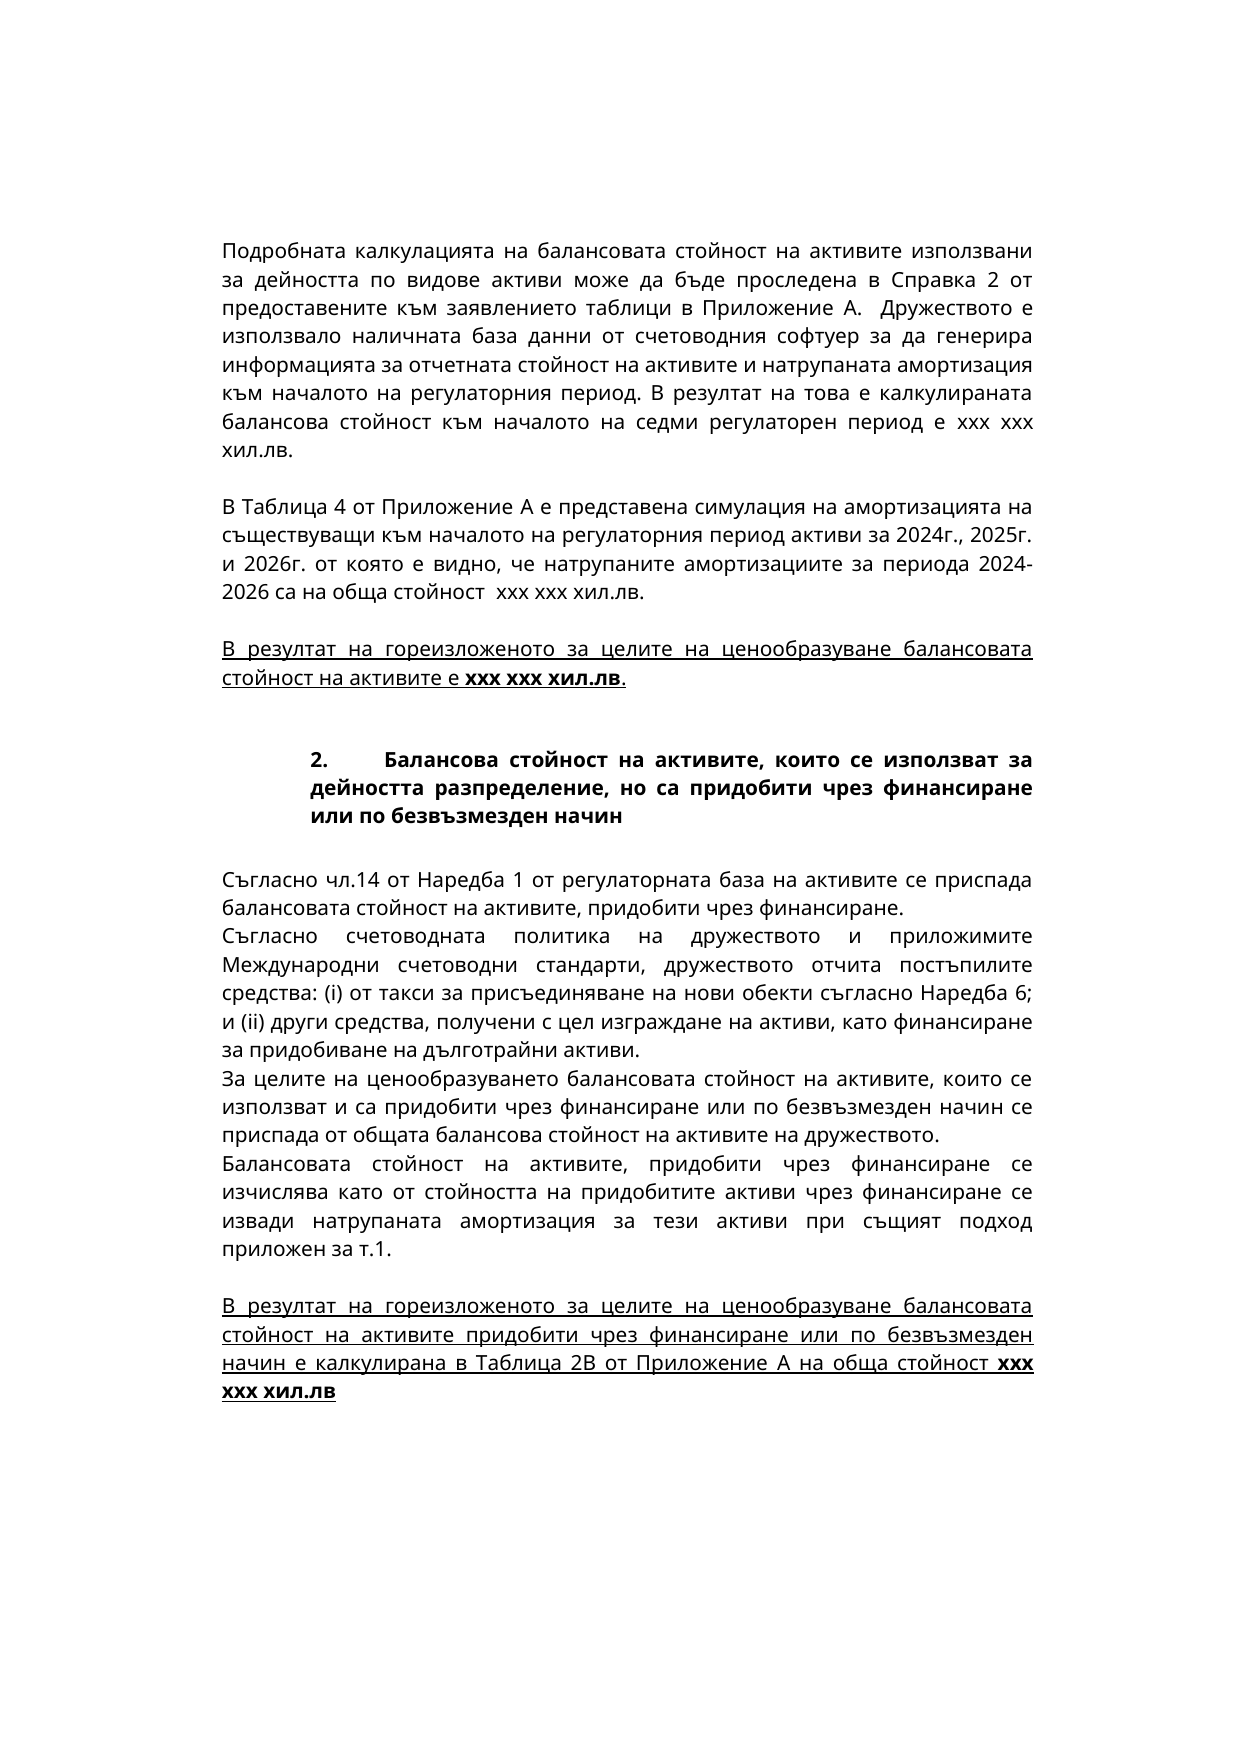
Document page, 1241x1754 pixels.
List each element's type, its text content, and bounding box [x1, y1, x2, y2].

text В резултат на гореизложеното за целите на ценообразуване балансовата стойност на активите придобити чрез финансиране или по безвъзмезден начин е калкулирана в Таблица 2В от Приложение A на обща стойност xxx xxx хил.лв [222, 1317, 1033, 1344]
text В резултат на гореизложеното за целите на ценообразуване балансовата стойност на активите придобити чрез финансиране или по безвъзмезден начин е калкулирана в Таблица 2В от Приложение A на обща стойност xxx xxx хил.лв [222, 1345, 1033, 1372]
text В резултат на гореизложеното за целите на ценообразуване балансовата стойност на активите придобити чрез финансиране или по безвъзмезден начин е калкулирана в Таблица 2В от Приложение A на обща стойност xxx xxx хил.лв [222, 1374, 1033, 1405]
text Съгласно счетоводната политика на дружеството и приложимите Международни счетоводни стандарти, дружеството отчита постъпилите средства: (i) от такси за присъединяване на нови обекти съгласно Наредба 6; и (ii) други средства, получени с цел изграждане на активи, като финансиране за придобиване на дълготрайни активи. [222, 922, 1033, 1064]
text Балансовата стойност на активите, придобити чрез финансиране се изчислява като от стойността на придобитите активи чрез финансиране се извади натрупаната амортизация за тези активи при същият подход приложен за т.1. [222, 1149, 1033, 1263]
text Подробната калкулацията на балансовата стойност на активите използвани за дейността по видове активи може да бъде проследена в Справка 2 от предоставените към заявлението таблици в Приложение A. Дружеството е използвало наличната база данни от счетоводния софтуер за да генерира информацията за отчетната стойност на активите и натрупаната амортизация към началото на регулаторния период. В резултат на това е калкулираната балансова стойност към началото на седми регулаторен период е xxx xxx хил.лв. [222, 236, 1033, 464]
text Съгласно чл.14 от Наредба 1 от регулаторната база на активите се приспада балансовата стойност на активите, придобити чрез финансиране. [222, 865, 1033, 922]
text В резултат на гореизложеното за целите на ценообразуване балансовата стойност на активите придобити чрез финансиране или по безвъзмезден начин е калкулирана в Таблица 2В от Приложение A на обща стойност xxx xxx хил.лв [222, 1291, 1033, 1315]
text За целите на ценообразуването балансовата стойност на активите, които се използват и са придобити чрез финансиране или по безвъзмезден начин се приспада от общата балансова стойност на активите на дружеството. [222, 1064, 1033, 1149]
subtitle Балансова стойност на активите, които се използват за дейността разпределение, но са придобити чрез финансиране или по безвъзмезден начин [310, 745, 1033, 830]
text В Таблица 4 от Приложение A е представена симулация на амортизацията на съществуващи към началото на регулаторния период активи за 2024г., 2025г. и 2026г. от която е видно, че натрупаните амортизациите за периода 2024-2026 са на обща стойност xxx xxx хил.лв. [222, 492, 1033, 606]
text В резултат на гореизложеното за целите на ценообразуване балансовата стойност на активите е xxx xxx хил.лв. [222, 634, 1033, 658]
text В резултат на гореизложеното за целите на ценообразуване балансовата стойност на активите е xxx xxx хил.лв. [222, 660, 1033, 691]
